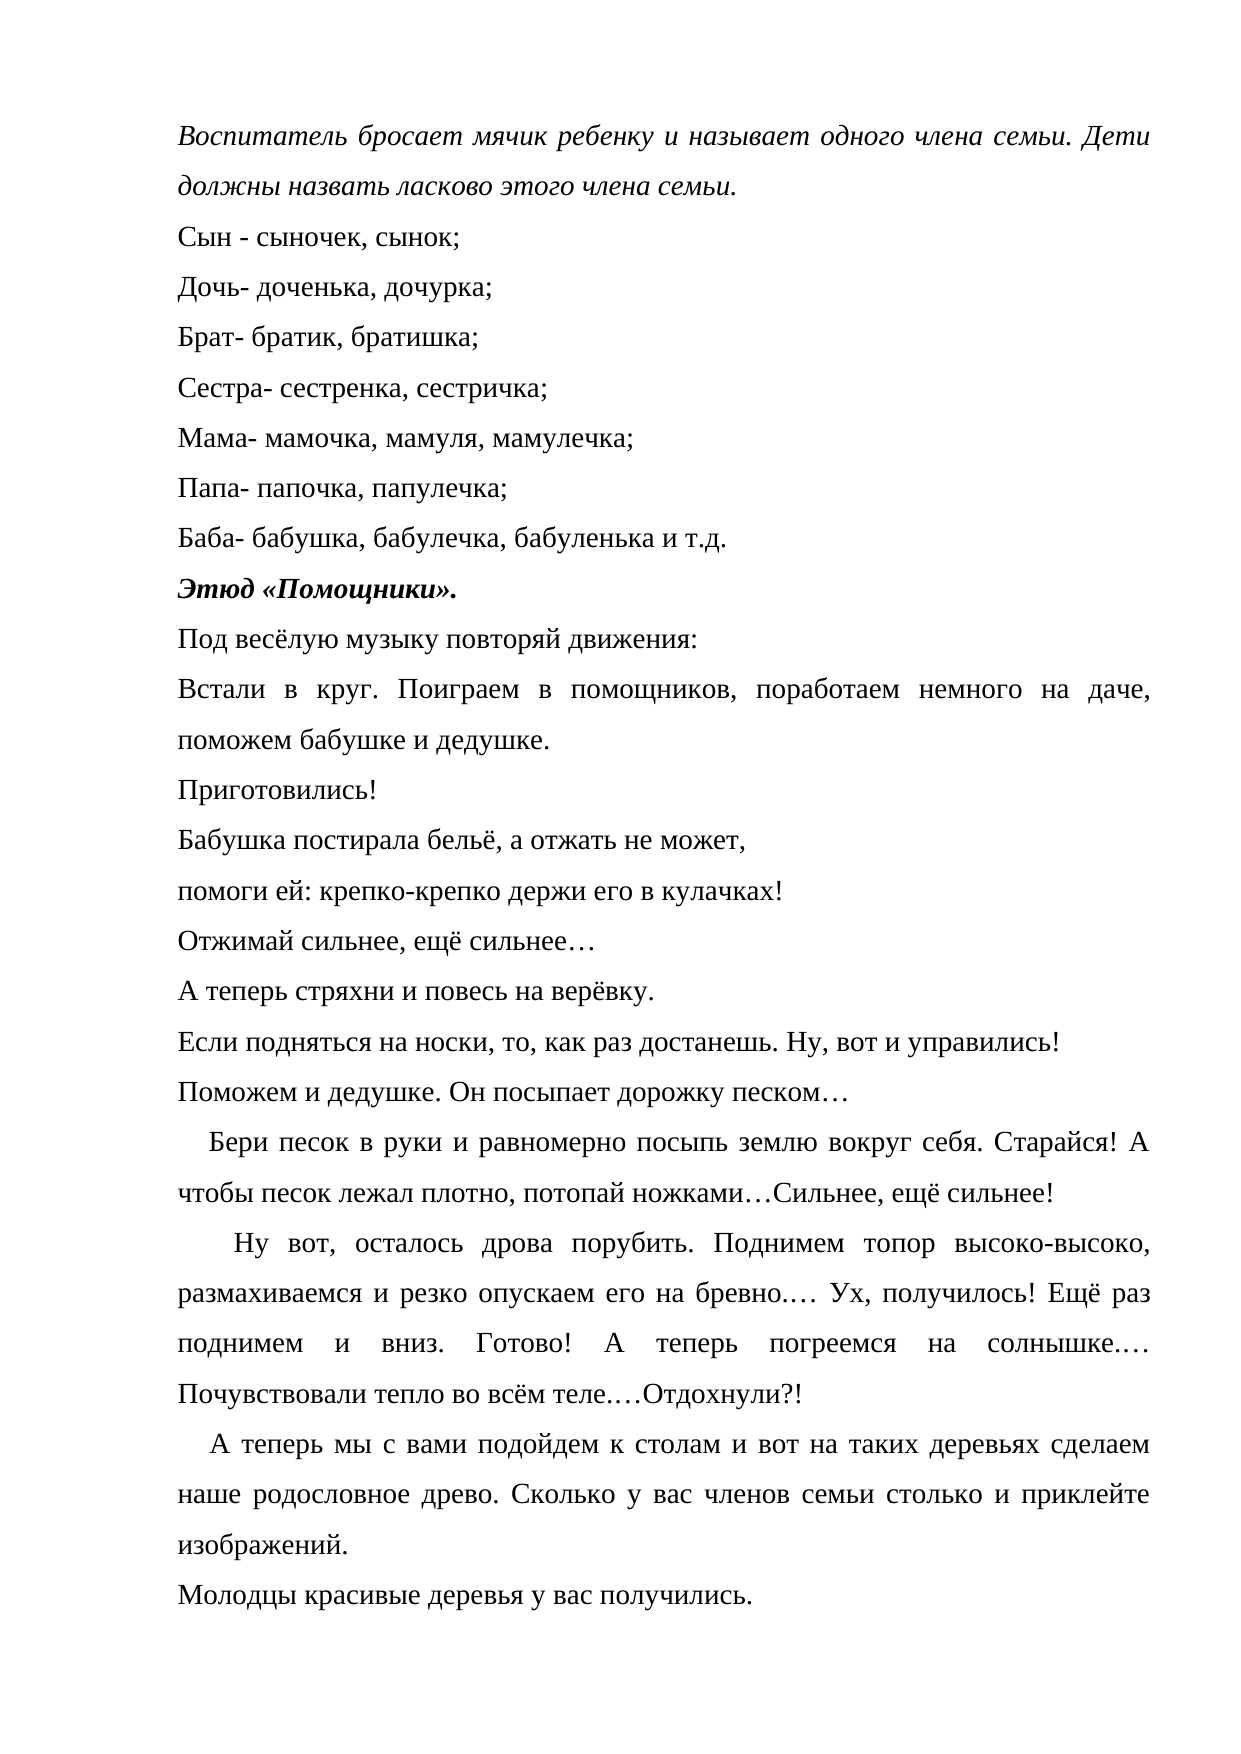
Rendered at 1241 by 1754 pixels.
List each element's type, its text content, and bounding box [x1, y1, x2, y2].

text Мама- мамочка, мамуля, мамулечка; [177, 420, 1152, 453]
text А теперь мы с вами подойдем к столам и вот на таких деревьях сделаем наше родословное древо. Сколько у вас членов семьи столько и приклейте изображений. [177, 1426, 1152, 1560]
text Встали в круг. Поиграем в помощников, поработаем немного на даче, поможем бабушке и дедушке. [177, 672, 1152, 755]
text помоги ей: крепко-крепко держи его в кулачках! [177, 873, 1152, 906]
text Если подняться на носки, то, как раз достанешь. Ну, вот и управились! [177, 1024, 1152, 1057]
text Молодцы красивые деревья у вас получились. [177, 1577, 1152, 1611]
text Этюд «Помощники». [177, 571, 1152, 604]
text Ну вот, осталось дрова порубить. Поднимем топор высоко-высоко, размахиваемся и резко опускаем его на бревно.… Ух, получилось! Ещё раз поднимем и вниз. Готово! А теперь погреемся на солнышке.… Почувствовали тепло во всём теле.…Отдохнули?! [177, 1225, 1152, 1409]
text Дочь- доченька, дочурка; [177, 269, 1152, 303]
text Отжимай сильнее, ещё сильнее… [177, 923, 1152, 957]
text Приготовились! [177, 772, 1152, 806]
text Брат- братик, братишка; [177, 319, 1152, 353]
text Баба- бабушка, бабулечка, бабуленька и т.д. [177, 521, 1152, 554]
text Сестра- сестренка, сестричка; [177, 370, 1152, 403]
text Поможем и дедушке. Он посыпает дорожку песком… [177, 1074, 1152, 1108]
text Воспитатель бросает мячик ребенку и называет одного члена семьи. Дети должны назвать ласково этого члена семьи. [177, 118, 1152, 202]
text А теперь стряхни и повесь на верёвку. [177, 973, 1152, 1007]
text Бабушка постирала бельё, а отжать не может, [177, 822, 1152, 856]
text Сын - сыночек, сынок; [177, 219, 1152, 252]
text Бери песок в руки и равномерно посыпь землю вокруг себя. Старайся! А чтобы песок лежал плотно, потопай ножками…Сильнее, ещё сильнее! [177, 1124, 1152, 1208]
text Под весёлую музыку повторяй движения: [177, 621, 1152, 655]
text Папа- папочка, папулечка; [177, 470, 1152, 504]
